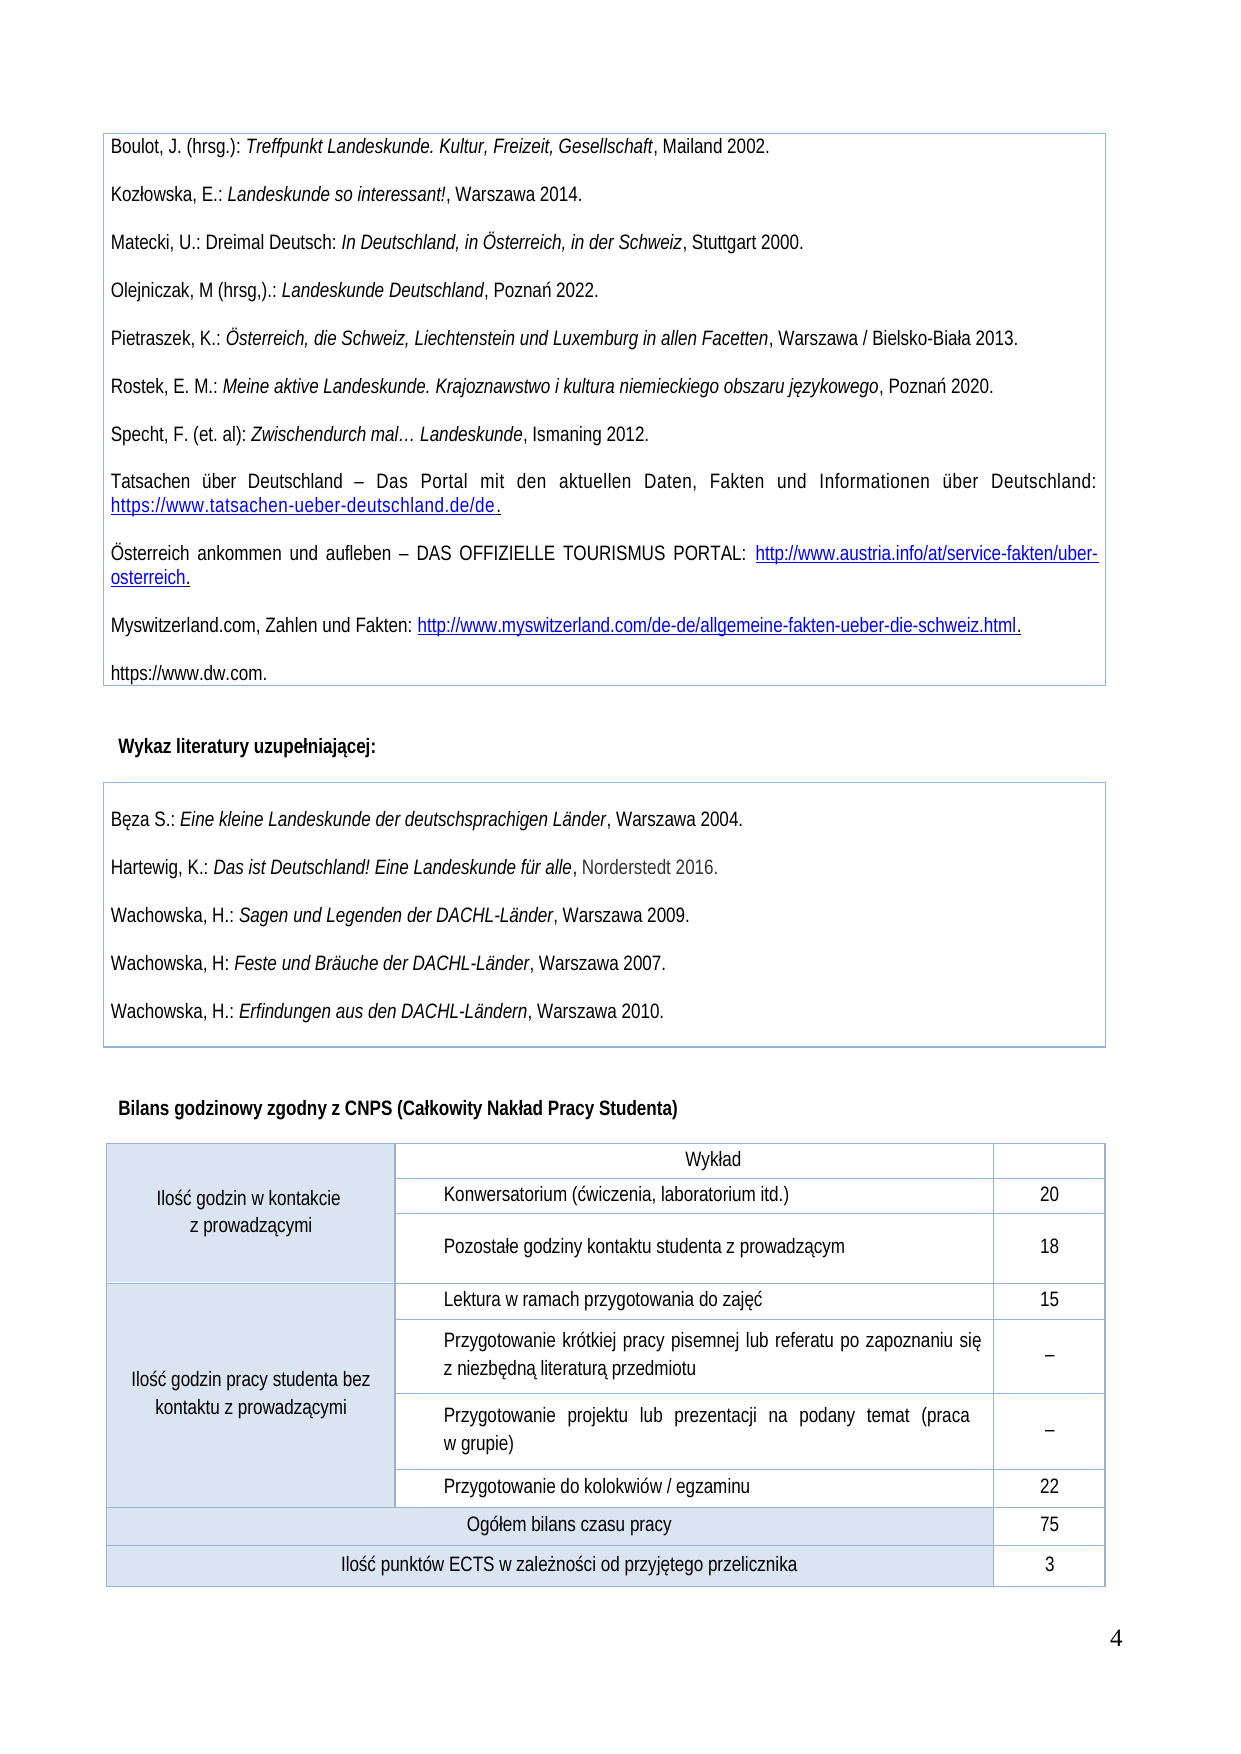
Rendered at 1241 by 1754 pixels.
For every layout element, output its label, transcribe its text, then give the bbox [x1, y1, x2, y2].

table_cell Przygotowanie projektu lub prezentacji na podany temat (praca w grupie) [396, 1394, 993, 1469]
table_cell Ilość punktów ECTS w zależności od przyjętego przelicznika [107, 1546, 993, 1586]
table_cell – [994, 1394, 1104, 1469]
table_cell Lektura w ramach przygotowania do zajęć [396, 1284, 993, 1319]
text Wykaz literatury uzupełniającej: [118, 734, 1122, 758]
table_header Ilość godzin w kontakcie z prowadzącymi [107, 1144, 394, 1282]
table_cell Ogółem bilans czasu pracy [107, 1508, 993, 1545]
table_cell 15 [994, 1284, 1104, 1319]
table_cell Przygotowanie krótkiej pracy pisemnej lub referatu po zapoznaniu się z niezbędną literaturą przedmiotu [396, 1320, 993, 1393]
table_cell 20 [994, 1179, 1104, 1213]
table_cell – [994, 1320, 1104, 1393]
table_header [104, 134, 1105, 685]
table_cell Pozostałe godziny kontaktu studenta z prowadzącym [396, 1214, 993, 1282]
table_cell 3 [994, 1546, 1104, 1586]
table_cell 22 [994, 1470, 1104, 1507]
table_header Bęza S.: Eine kleine Landeskunde der deutschsprachigen Länder, Warszawa 2004. Hartewig, K.: Das ist Deutschland! Eine Landeskunde für alle, Norderstedt 2016. Wachowska, H.: Sagen und Legenden der DACHL-Länder, Warszawa 2009. Wachowska, H: Feste und Bräuche der DACHL-Länder, Warszawa 2007. Wachowska, H.: Erfindungen aus den DACHL-Ländern, Warszawa 2010. [104, 783, 1105, 1046]
table_cell Przygotowanie do kolokwiów / egzaminu [396, 1470, 993, 1507]
table_cell 18 [994, 1214, 1104, 1282]
table_cell Konwersatorium (ćwiczenia, laboratorium itd.) [396, 1179, 993, 1213]
table_header Wykład [396, 1144, 993, 1178]
table_cell 75 [994, 1508, 1104, 1545]
table_cell Ilość godzin pracy studenta bez kontaktu z prowadzącymi [107, 1284, 394, 1507]
text Bilans godzinowy zgodny z CNPS (Całkowity Nakład Pracy Studenta) [118, 1095, 1122, 1119]
table_header [994, 1144, 1104, 1178]
